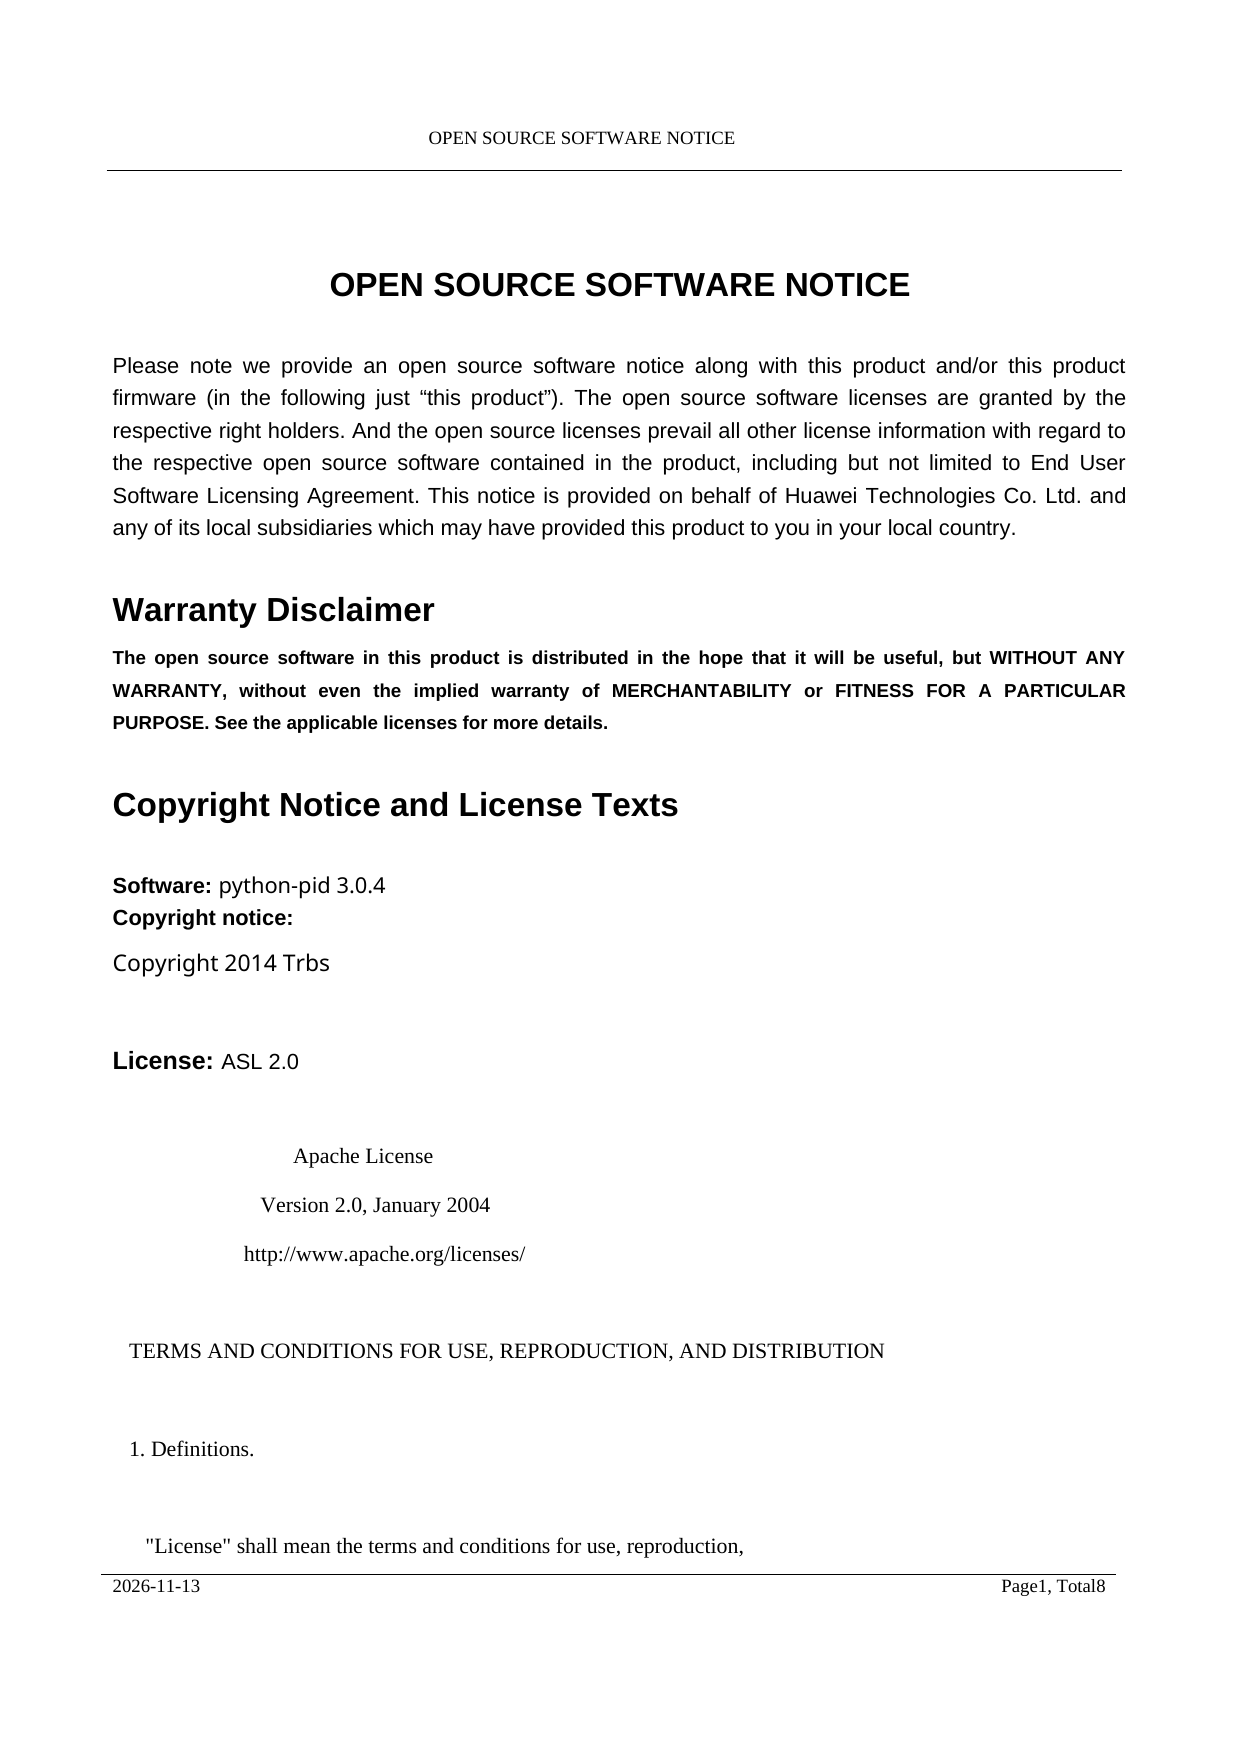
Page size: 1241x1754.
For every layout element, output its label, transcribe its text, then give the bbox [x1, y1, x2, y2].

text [112, 1091, 1128, 1562]
text Copyright notice: [112, 901, 1128, 934]
text Please note we provide an open source software notice along with this product and/or this product firmware (in the following just “this product”). The open source software licenses are granted by the respective right holders. And the open source licenses prevail all other license information with regard to the respective open source software contained in the product, including but not limited to End User Software Licensing Agreement. This notice is provided on behalf of Huawei Technologies Co. Ltd. and any of its local subsidiaries which may have provided this product to you in your local country. [112, 349, 1128, 544]
text The open source software in this product is distributed in the hope that it will be useful, but WITHOUT ANY WARRANTY, without even the implied warranty of MERCHANTABILITY or FITNESS FOR A PARTICULAR PURPOSE. See the applicable licenses for more details. [112, 641, 1128, 739]
text Warranty Disclaimer [112, 576, 1128, 641]
text Copyright Notice and License Texts [112, 771, 1128, 836]
text License: ASL 2.0 [112, 1044, 1128, 1077]
text Copyright 2014 Trbs [112, 947, 1128, 1028]
text OPEN SOURCE SOFTWARE NOTICE [112, 251, 1128, 316]
text Software: python-pid 3.0.4 [112, 869, 1128, 901]
